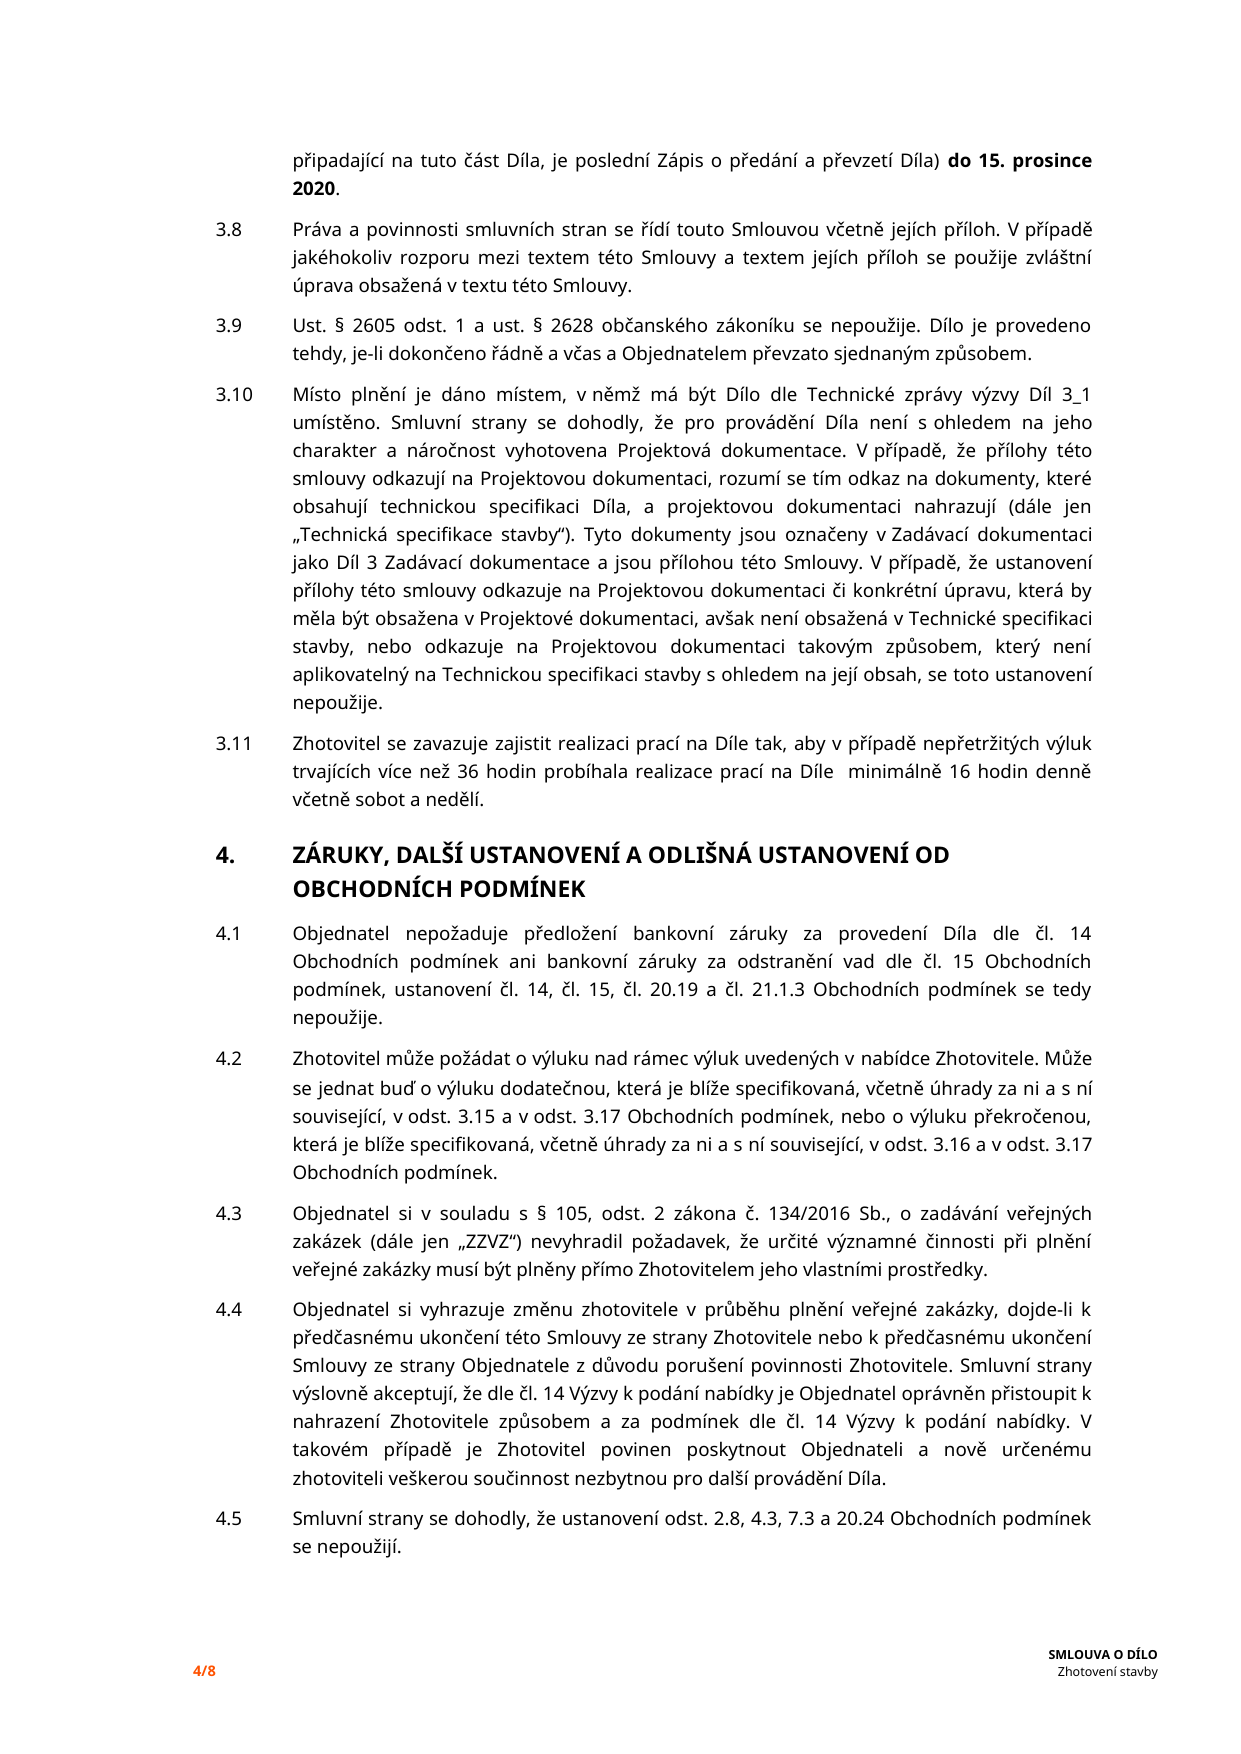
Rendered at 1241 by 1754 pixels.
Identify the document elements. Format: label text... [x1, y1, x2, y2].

text Objednatel nepožaduje předložení bankovní záruky za provedení Díla dle čl. 14 Obchodních podmínek ani bankovní záruky za odstranění vad dle čl. 15 Obchodních podmínek, ustanovení čl. 14, čl. 15, čl. 20.19 a čl. 21.1.3 Obchodních podmínek se tedy nepoužije. [216, 920, 1093, 1030]
text Objednatel si vyhrazuje změnu zhotovitele v průběhu plnění veřejné zakázky, dojde-li k předčasnému ukončení této Smlouvy ze strany Zhotovitele nebo k předčasnému ukončení Smlouvy ze strany Objednatele z důvodu porušení povinnosti Zhotovitele. Smluvní strany výslovně akceptují, že dle čl. 14 Výzvy k podání nabídky je Objednatel oprávněn přistoupit k nahrazení Zhotovitele způsobem a za podmínek dle čl. 14 Výzvy k podání nabídky. V takovém případě je Zhotovitel povinen poskytnout Objednateli a nově určenému zhotoviteli veškerou součinnost nezbytnou pro další provádění Díla. [216, 1297, 1093, 1490]
text Ust. § 2605 odst. 1 a ust. § 2628 občanského zákoníku se nepoužije. Dílo je provedeno tehdy, je-li dokončeno řádně a včas a Objednatelem převzato sjednaným způsobem. [216, 313, 1093, 366]
text Smluvní strany se dohodly, že ustanovení odst. 2.8, 4.3, 7.3 a 20.24 Obchodních podmínek se nepoužijí. [216, 1505, 1093, 1559]
text Objednatel si v souladu s § 105, odst. 2 zákona č. 134/2016 Sb., o zadávání veřejných zakázek (dále jen „ZZVZ“) nevyhradil požadavek, že určité významné činnosti při plnění veřejné zakázky musí být plněny přímo Zhotovitelem jeho vlastními prostředky. [216, 1200, 1093, 1282]
text Zhotovitel se zavazuje zajistit realizaci prací na Díle tak, aby v případě nepřetržitých výluk trvajících více než 36 hodin probíhala realizace prací na Díle minimálně 16 hodin denně včetně sobot a nedělí. [216, 730, 1093, 811]
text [292, 147, 1093, 201]
text Práva a povinnosti smluvních stran se řídí touto Smlouvou včetně jejích příloh. V případě jakéhokoliv rozporu mezi textem této Smlouvy a textem jejích příloh se použije zvláštní úprava obsažená v textu této Smlouvy. [216, 216, 1093, 298]
text ZÁRUKY, DALŠÍ USTANOVENÍ A ODLIŠNÁ USTANOVENÍ OD OBCHODNÍCH PODMÍNEK [216, 839, 1093, 904]
text Místo plnění je dáno místem, v němž má být Dílo dle Technické zprávy výzvy Díl 3_1 umístěno. Smluvní strany se dohodly, že pro provádění Díla není s ohledem na jeho charakter a náročnost vyhotovena Projektová dokumentace. V případě, že přílohy této smlouvy odkazují na Projektovou dokumentaci, rozumí se tím odkaz na dokumenty, které obsahují technickou specifikaci Díla, a projektovou dokumentaci nahrazují (dále jen „Technická specifikace stavby“). Tyto dokumenty jsou označeny v Zadávací dokumentaci jako Díl 3 Zadávací dokumentace a jsou přílohou této Smlouvy. V případě, že ustanovení přílohy této smlouvy odkazuje na Projektovou dokumentaci či konkrétní úpravu, která by měla být obsažena v Projektové dokumentaci, avšak není obsažená v Technické specifikaci stavby, nebo odkazuje na Projektovou dokumentaci takovým způsobem, který není aplikovatelný na Technickou specifikaci stavby s ohledem na její obsah, se toto ustanovení nepoužije. [216, 381, 1093, 715]
text Zhotovitel může požádat o výluku nad rámec výluk uvedených v nabídce Zhotovitele. Může se jednat buď o výluku dodatečnou, která je blíže specifikovaná, včetně úhrady za ni a s ní související, v odst. 3.15 a v odst. 3.17 Obchodních podmínek, nebo o výluku překročenou, která je blíže specifikovaná, včetně úhrady za ni a s ní související, v odst. 3.16 a v odst. 3.17 Obchodních podmínek. [216, 1045, 1093, 1185]
